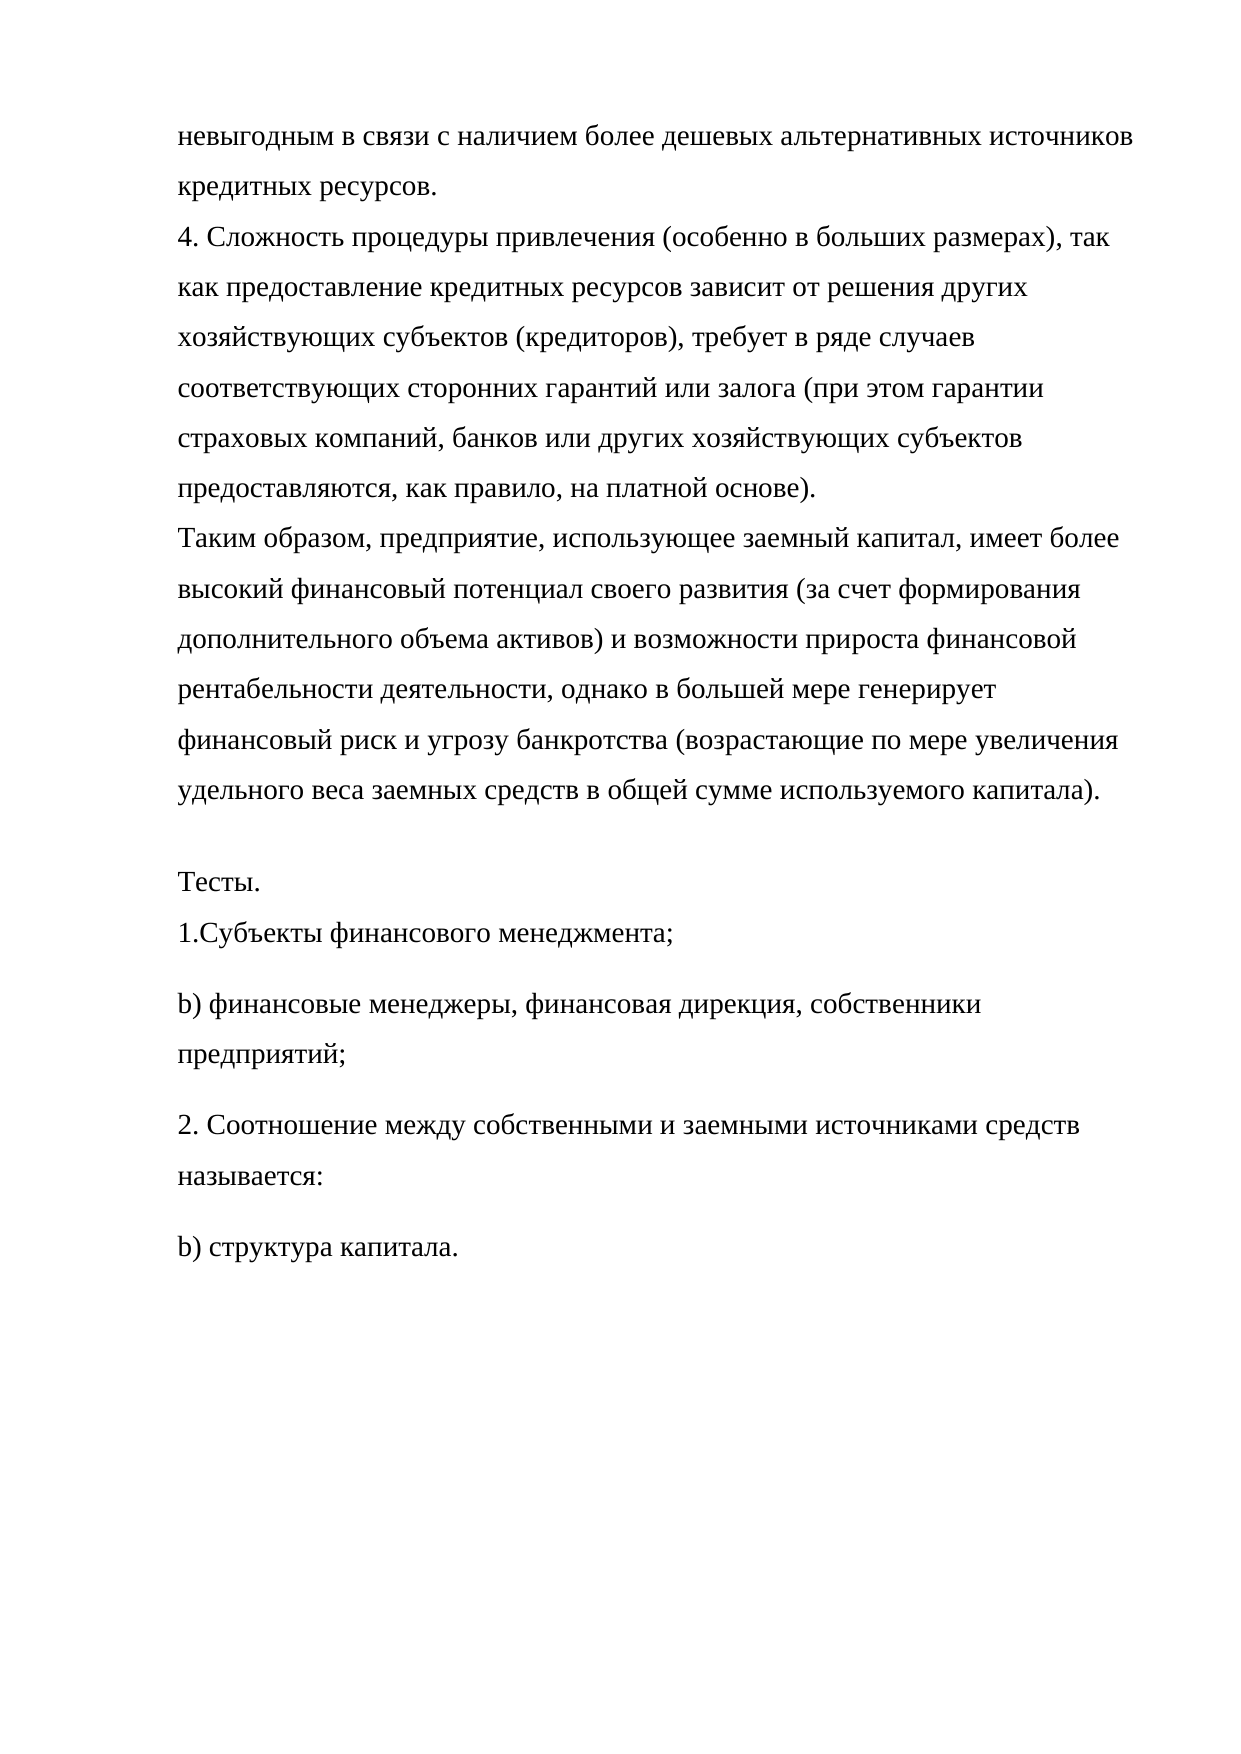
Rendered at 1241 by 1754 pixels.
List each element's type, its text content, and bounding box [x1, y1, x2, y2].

text Тесты. [177, 864, 1152, 898]
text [177, 118, 1152, 202]
text Таким образом, предприятие, использующее заемный капитал, имеет более высокий финансовый потенциал своего развития (за счет формирования дополнительного объема активов) и возможности при­роста финансовой рентабельности деятельности, однако в большей мере генерирует финансовый риск и угрозу банкротства (возрастающие по мере увеличения удельного веса заемных средств в общей сумме используемого капитала). [177, 521, 1152, 806]
text 4. Сложность процедуры привлечения (особенно в больших размерах), так как предоставление кредитных ресурсов зависит от решения других хозяйствующих субъектов (кредиторов), требует в ряде случаев соответствующих сторонних гарантий или залога (при этом гарантии страховых компаний, банков или других хозяйствующих субъектов предоставляются, как правило, на платной основе). [177, 219, 1152, 504]
text b) структура капитала. [177, 1229, 1152, 1262]
text 2. Соотношение между собственными и заемными источниками средств называется: [177, 1107, 1152, 1191]
text b) финансовые менеджеры, финансовая дирекция, собственники предприятий; [177, 986, 1152, 1070]
text 1.Субъекты финансового менеджмента; [177, 915, 1152, 948]
